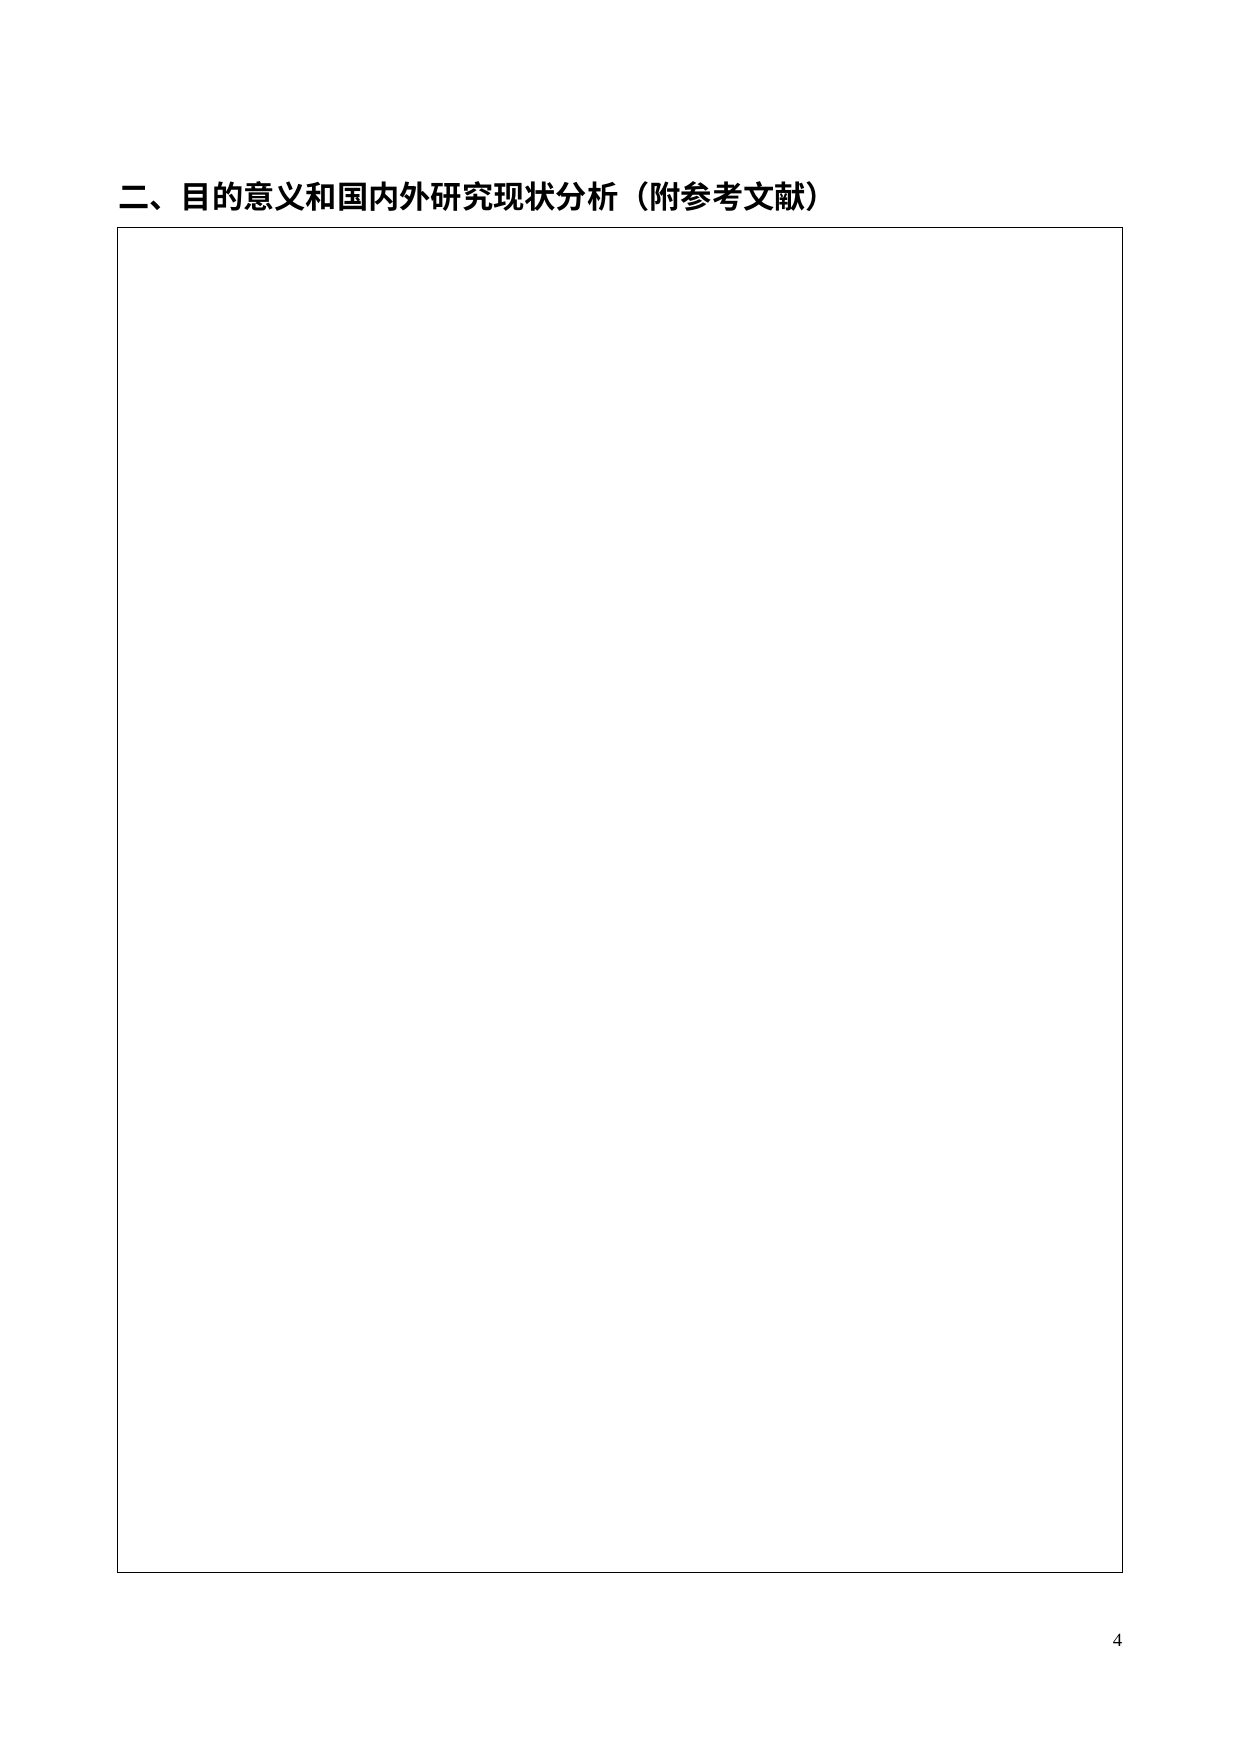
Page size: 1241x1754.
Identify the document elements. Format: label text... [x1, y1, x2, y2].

text 二、目的意义和国内外研究现状分析（附参考文献） [118, 162, 1122, 227]
table_header [118, 228, 1122, 1572]
